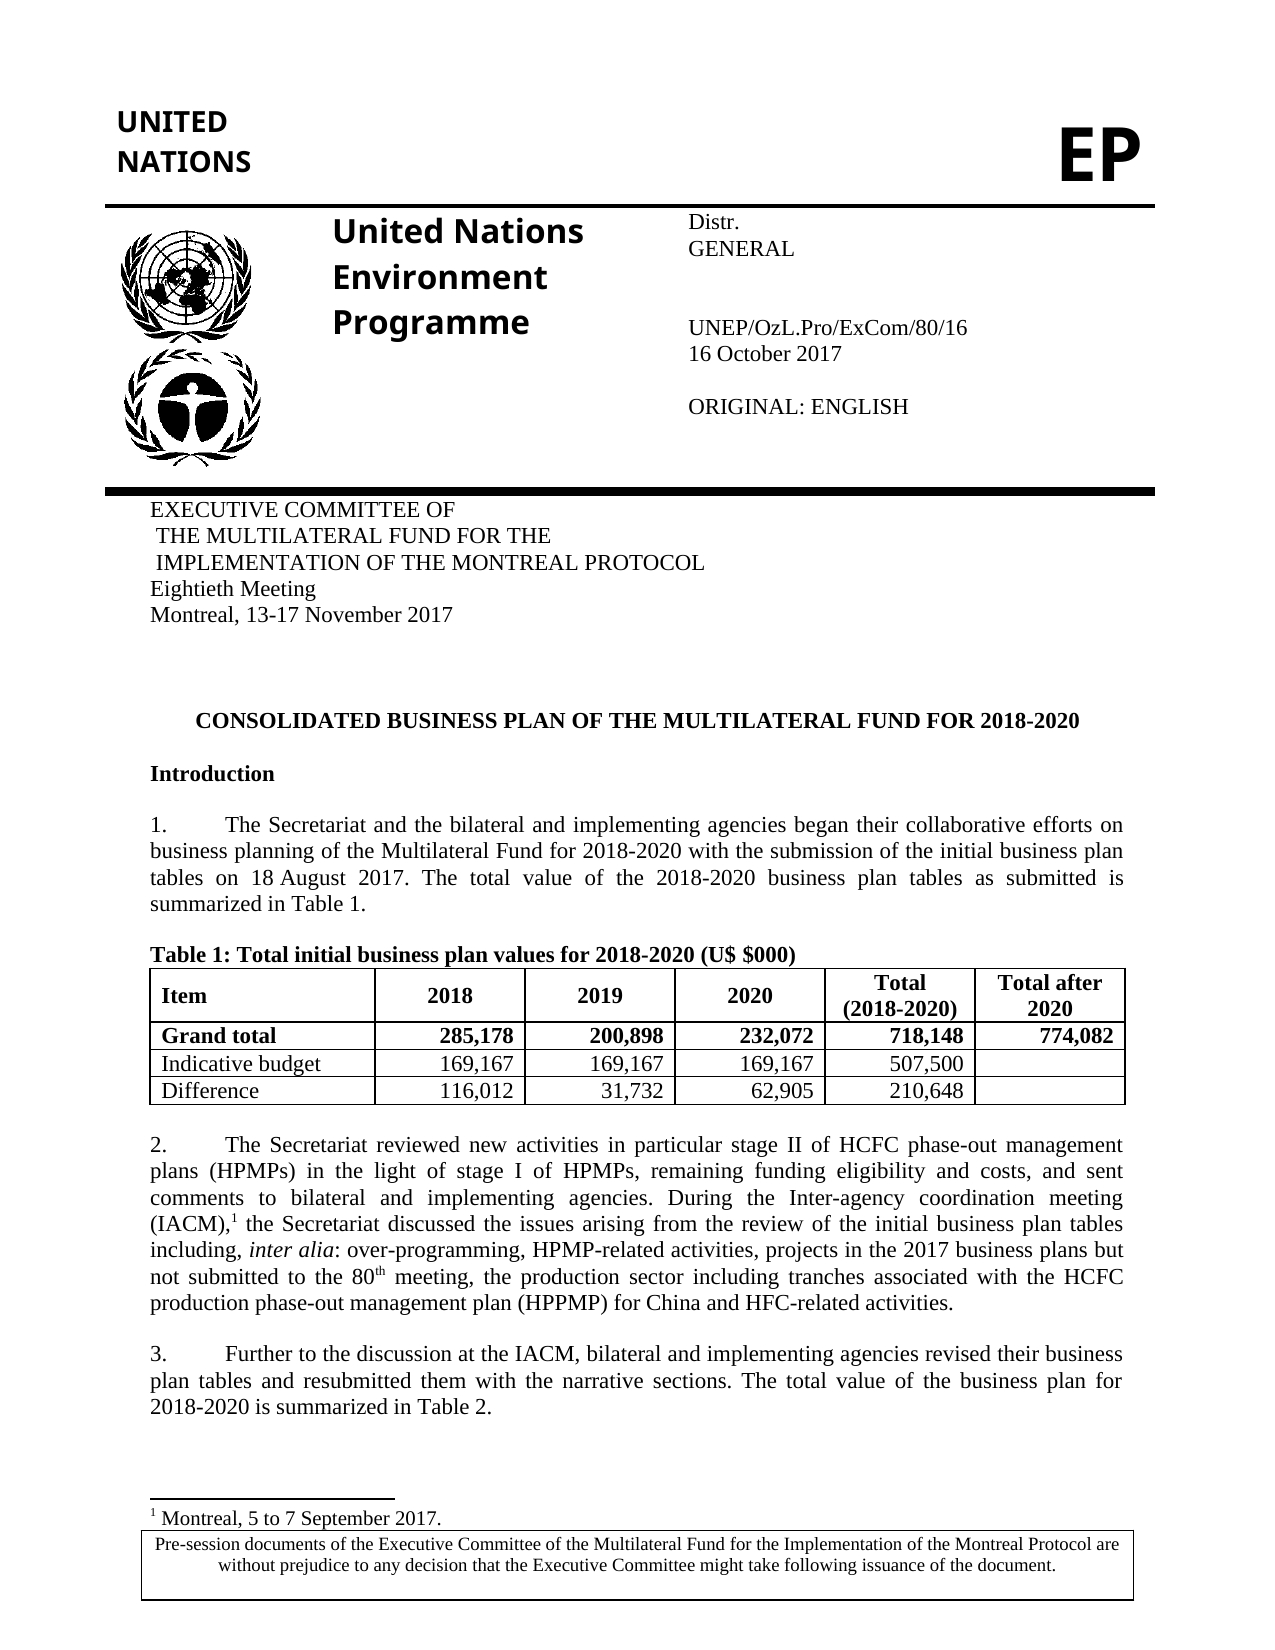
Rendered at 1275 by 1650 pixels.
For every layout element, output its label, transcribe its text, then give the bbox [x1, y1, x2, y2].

table_cell 718,148 [826, 1023, 974, 1049]
table_cell 285,178 [376, 1023, 524, 1049]
table_cell 210,648 [826, 1077, 974, 1104]
table_cell 232,072 [676, 1023, 824, 1049]
text Table 1: Total initial business plan values for 2018-2020 (U$ $000) [150, 941, 1125, 968]
table_header 2019 [526, 969, 674, 1021]
table_header EP [677, 101, 1155, 203]
table_cell Indicative budget [151, 1050, 374, 1076]
table_cell 507,500 [826, 1050, 974, 1076]
table_cell 31,732 [526, 1077, 674, 1104]
table_cell Grand total [151, 1023, 374, 1049]
table_cell 169,167 [676, 1050, 824, 1076]
subtitle The Secretariat and the bilateral and implementing agencies began their collaborative efforts on business planning of the Multilateral Fund for 2018-2020 with the submission of the initial business plan tables on 18 August 2017. The total value of the 2018-2020 business plan tables as submitted is summarized in Table 1. [150, 811, 1125, 916]
table_cell 169,167 [526, 1050, 674, 1076]
table_cell [976, 1050, 1124, 1076]
picture [119, 343, 264, 471]
text EXECUTIVE COMMITTEE OF THE MULTILATERAL FUND FOR THE IMPLEMENTATION OF THE MONTREAL PROTOCOL Eightieth Meeting [150, 496, 1125, 601]
table_cell [105, 208, 321, 487]
title CONSOLIDATED BUSINESS PLAN OF THE MULTILATERAL FUND for 2018-2020 [150, 707, 1125, 733]
subtitle The Secretariat reviewed new activities in particular stage II of HCFC phase-out management plans (HPMPs) in the light of stage I of HPMPs, remaining funding eligibility and costs, and sent comments to bilateral and implementing agencies. During the Inter-agency coordination meeting (IACM), the Secretariat discussed the issues arising from the review of the initial business plan tables including, inter alia: over-programming, HPMP-related activities, projects in the 2017 business plans but not submitted to the 80th meeting, the production sector including tranches associated with the HCFC production phase-out management plan (HPPMP) for China and HFC-related activities. [150, 1131, 1125, 1316]
table_header UNITED NATIONS [105, 101, 677, 203]
table_cell 116,012 [376, 1077, 524, 1104]
table_cell [976, 1077, 1124, 1104]
table_cell United Nations Environment Programme [321, 208, 677, 487]
subtitle Introduction [150, 759, 1125, 786]
table_cell 62,905 [676, 1077, 824, 1104]
table_cell 774,082 [976, 1023, 1124, 1049]
table_header 2020 [676, 969, 824, 1021]
subtitle Further to the discussion at the IACM, bilateral and implementing agencies revised their business plan tables and resubmitted them with the narrative sections. The total value of the business plan for 2018-2020 is summarized in Table 2. [150, 1341, 1125, 1419]
text Montreal, 13-17 November 2017 [150, 601, 1125, 628]
table_cell Distr. GENERAL UNEP/OzL.Pro/ExCom/80/16 16 October 2017 ORIGINAL: ENGLISH [677, 208, 1155, 487]
table_header Total (2018-2020) [826, 969, 974, 1021]
table_cell Difference [151, 1077, 374, 1104]
table_header Item [151, 969, 374, 1021]
table_cell 200,898 [526, 1023, 674, 1049]
table_header Total after 2020 [976, 969, 1124, 1021]
table_cell 169,167 [376, 1050, 524, 1076]
table_header 2018 [376, 969, 524, 1021]
